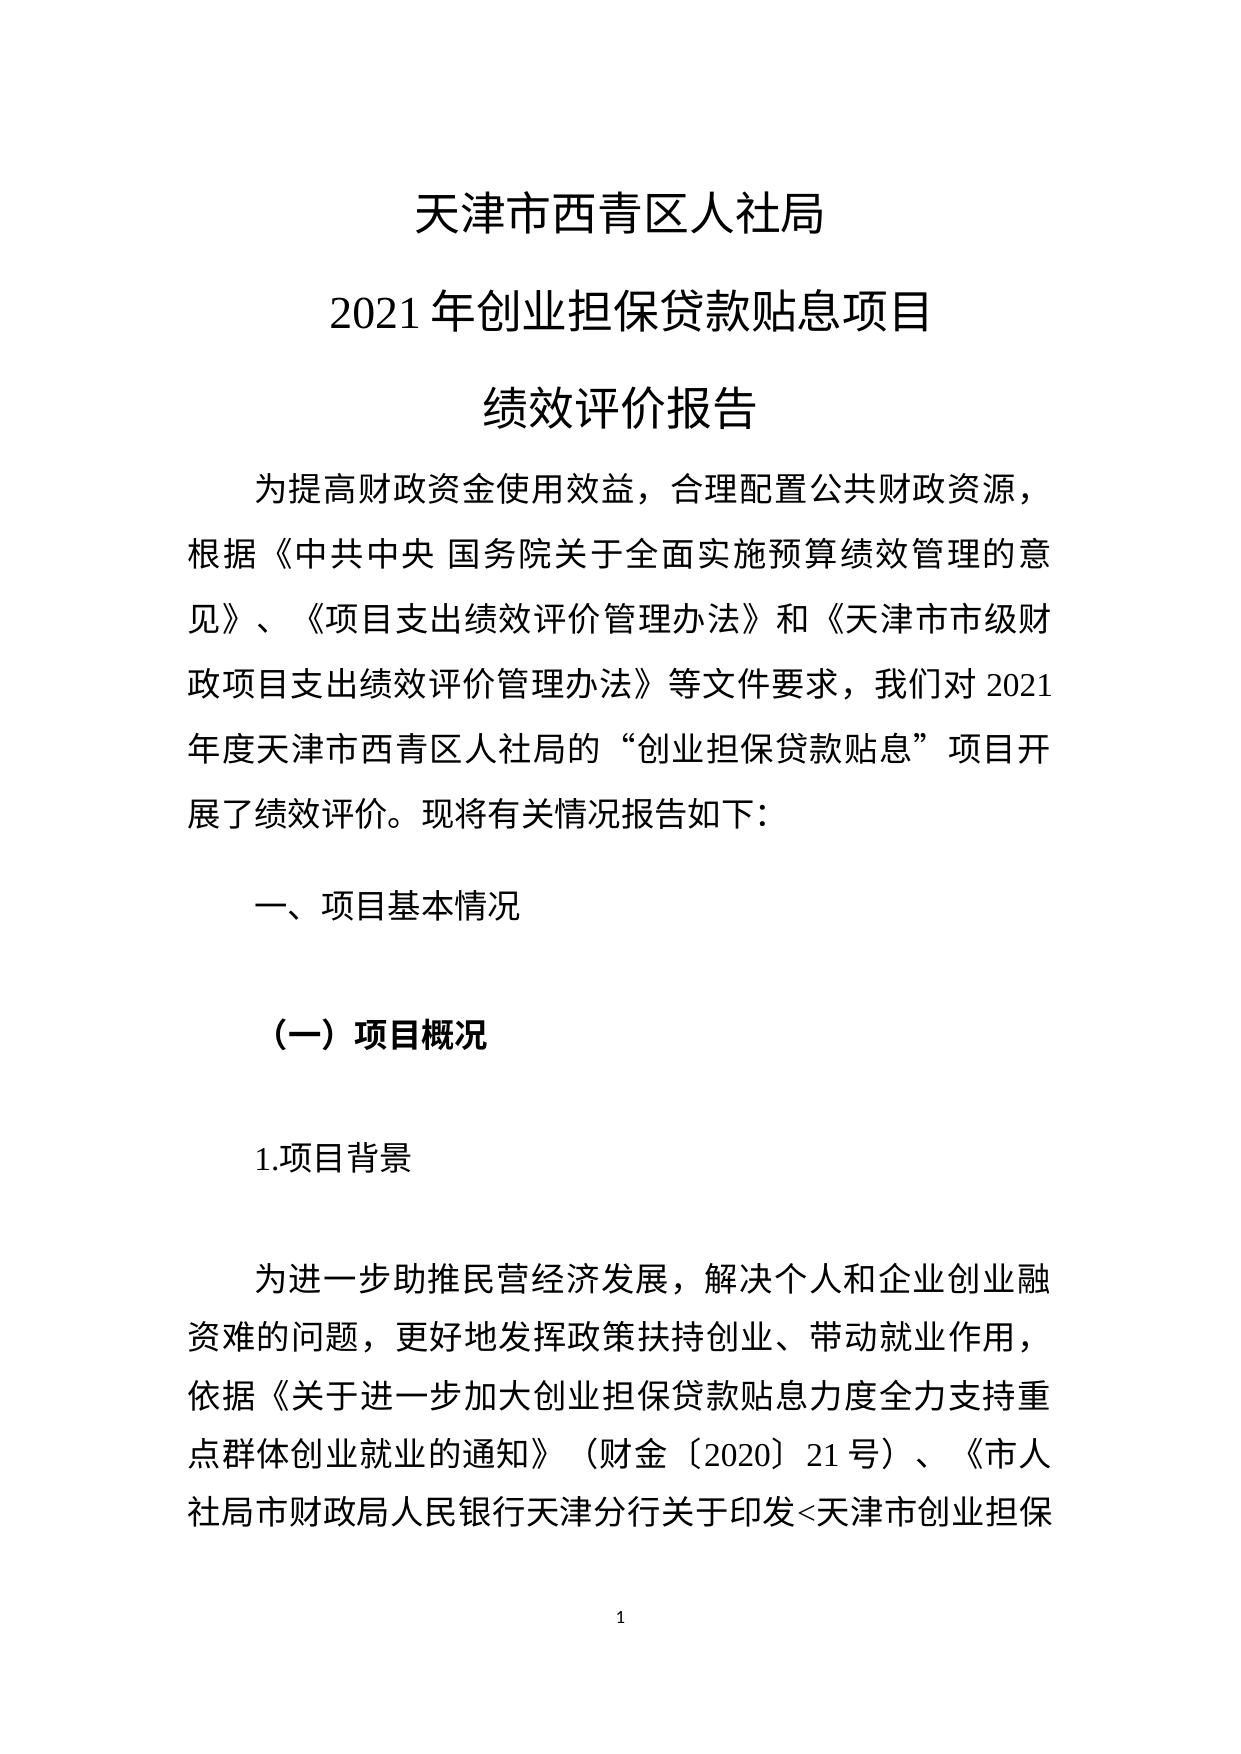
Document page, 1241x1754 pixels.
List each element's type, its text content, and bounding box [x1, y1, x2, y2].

text 天津市西青区人社局 [187, 162, 1053, 259]
text 绩效评价报告 [187, 357, 1053, 454]
subtitle 一、项目基本情况 [187, 872, 1053, 937]
text 为提高财政资金使用效益，合理配置公共财政资源，根据《中共中央 国务院关于全面实施预算绩效管理的意见》、《项目支出绩效评价管理办法》和《天津市市级财政项目支出绩效评价管理办法》等文件要求，我们对2021年度天津市西青区人社局的“创业担保贷款贴息”项目开展了绩效评价。现将有关情况报告如下： [187, 454, 1053, 844]
subtitle 1.项目背景 [187, 1123, 1053, 1188]
text 2021年创业担保贷款贴息项目 [187, 259, 1053, 357]
subtitle （一）项目概况 [187, 1001, 1053, 1066]
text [187, 1245, 1053, 1536]
